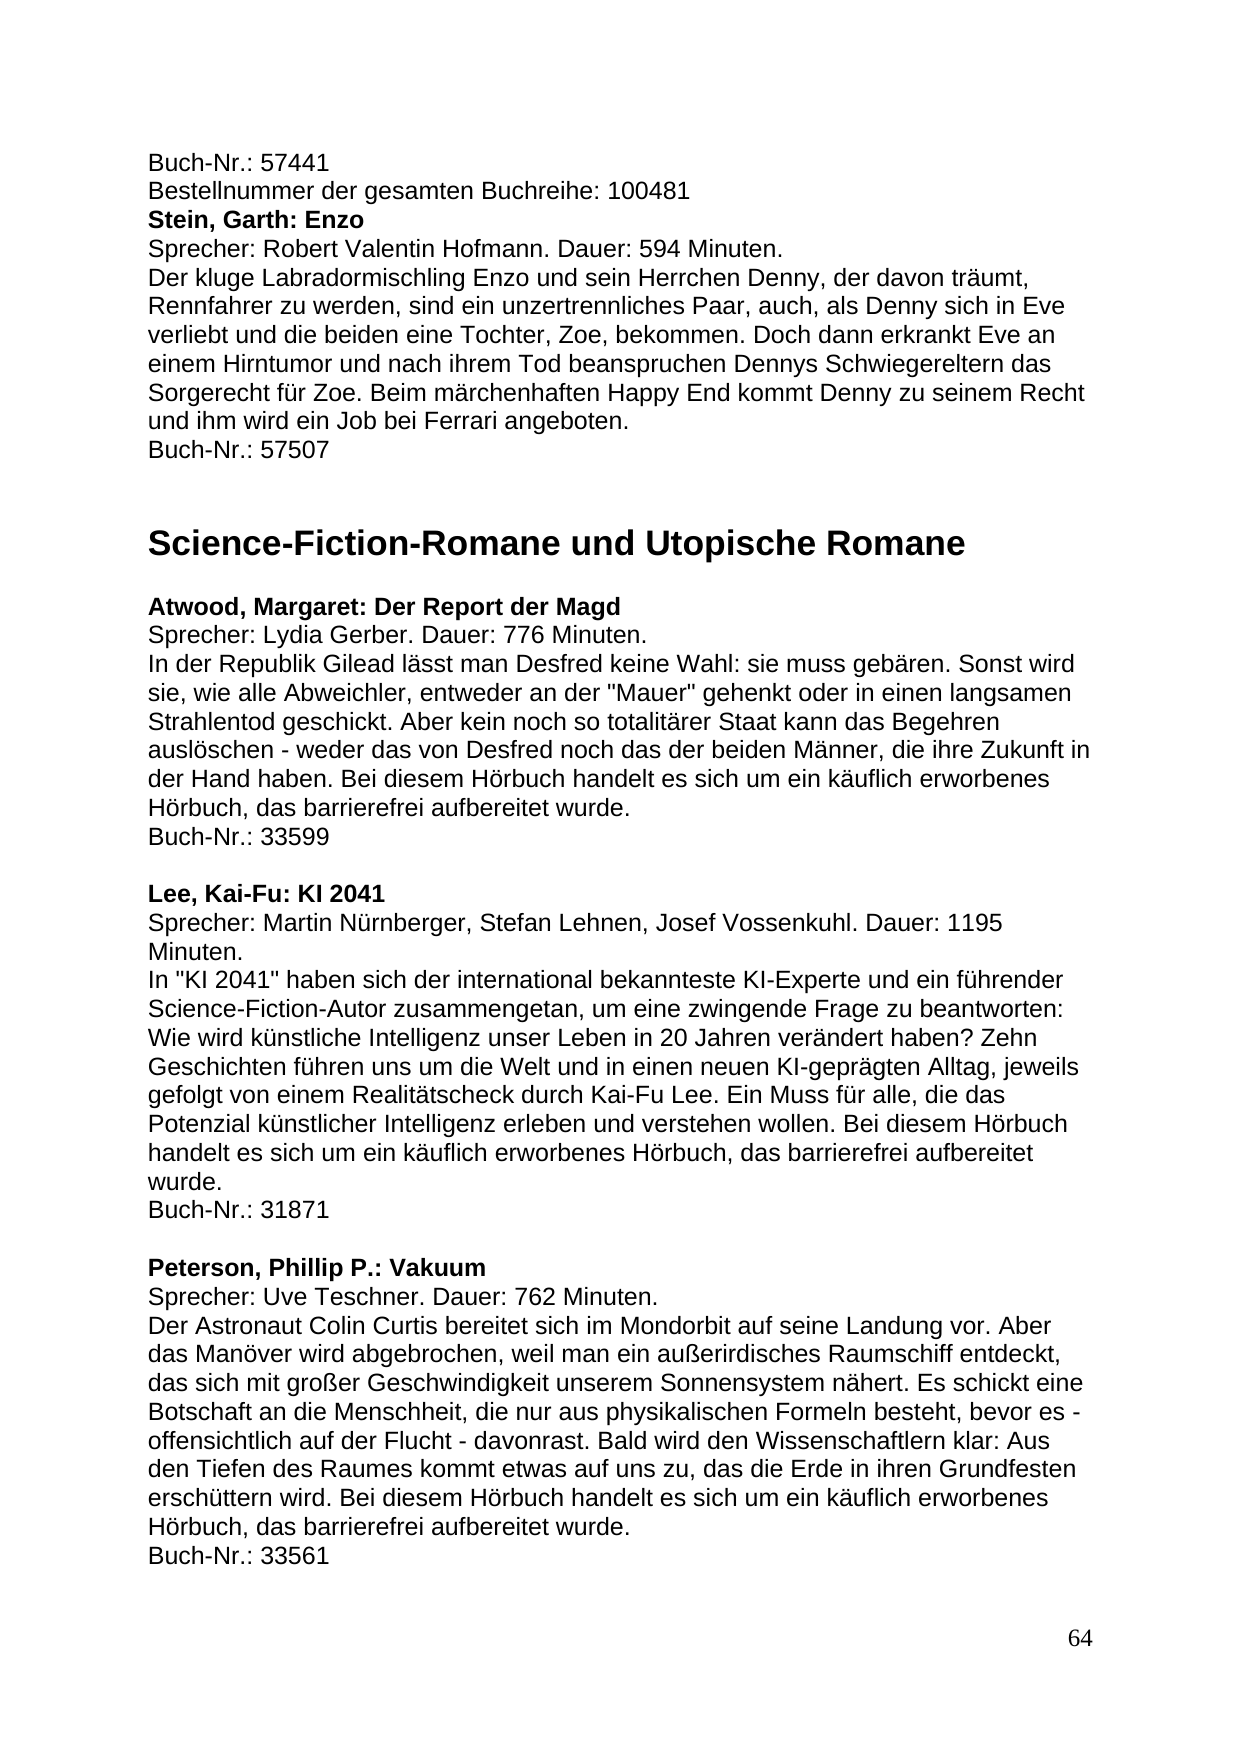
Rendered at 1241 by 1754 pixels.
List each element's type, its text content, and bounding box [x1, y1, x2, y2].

text Atwood, Margaret: Der Report der Magd [148, 592, 1093, 620]
subtitle Science-Fiction-Romane und Utopische Romane [148, 522, 1093, 562]
text Sprecher: Uve Teschner. Dauer: 762 Minuten. Der Astronaut Colin Curtis bereitet sich im Mondorbit auf seine Landung vor. Aber das Manöver wird abgebrochen, weil man ein außerirdisches Raumschiff entdeckt, das sich mit großer Geschwindigkeit unserem Sonnensystem nähert. Es schickt eine Botschaft an die Menschheit, die nur aus physikalischen Formeln besteht, bevor es - offensichtlich auf der Flucht - davonrast. Bald wird den Wissenschaftlern klar: Aus den Tiefen des Raumes kommt etwas auf uns zu, das die Erde in ihren Grundfesten erschüttern wird. Bei diesem Hörbuch handelt es sich um ein käuflich erworbenes Hörbuch, das barrierefrei aufbereitet wurde. Buch-Nr.: 33561 [148, 1282, 1093, 1569]
text Sprecher: Lydia Gerber. Dauer: 776 Minuten. In der Republik Gilead lässt man Desfred keine Wahl: sie muss gebären. Sonst wird sie, wie alle Abweichler, entweder an der "Mauer" gehenkt oder in einen langsamen Strahlentod geschickt. Aber kein noch so totalitärer Staat kann das Begehren auslöschen - weder das von Desfred noch das der beiden Männer, die ihre Zukunft in der Hand haben. Bei diesem Hörbuch handelt es sich um ein käuflich erworbenes Hörbuch, das barrierefrei aufbereitet wurde. Buch-Nr.: 33599 [148, 620, 1093, 850]
text Buch-Nr.: 57441 [148, 148, 1093, 176]
text Peterson, Phillip P.: Vakuum [148, 1224, 1093, 1282]
text Sprecher: Martin Nürnberger, Stefan Lehnen, Josef Vossenkuhl. Dauer: 1195 Minuten. In "KI 2041" haben sich der international bekannteste KI-Experte und ein führender Science-Fiction-Autor zusammengetan, um eine zwingende Frage zu beantworten: Wie wird künstliche Intelligenz unser Leben in 20 Jahren verändert haben? Zehn Geschichten führen uns um die Welt und in einen neuen KI-geprägten Alltag, jeweils gefolgt von einem Realitätscheck durch Kai-Fu Lee. Ein Muss für alle, die das Potenzial künstlicher Intelligenz erleben und verstehen wollen. Bei diesem Hörbuch handelt es sich um ein käuflich erworbenes Hörbuch, das barrierefrei aufbereitet wurde. Buch-Nr.: 31871 [148, 908, 1093, 1224]
text Lee, Kai-Fu: KI 2041 [148, 850, 1093, 908]
text Bestellnummer der gesamten Buchreihe: 100481 [148, 176, 1093, 205]
text Sprecher: Robert Valentin Hofmann. Dauer: 594 Minuten. Der kluge Labradormischling Enzo und sein Herrchen Denny, der davon träumt, Rennfahrer zu werden, sind ein unzertrennliches Paar, auch, als Denny sich in Eve verliebt und die beiden eine Tochter, Zoe, bekommen. Doch dann erkrankt Eve an einem Hirntumor und nach ihrem Tod beanspruchen Dennys Schwiegereltern das Sorgerecht für Zoe. Beim märchenhaften Happy End kommt Denny zu seinem Recht und ihm wird ein Job bei Ferrari angeboten. Buch-Nr.: 57507 [148, 234, 1093, 464]
text Stein, Garth: Enzo [148, 205, 1093, 234]
